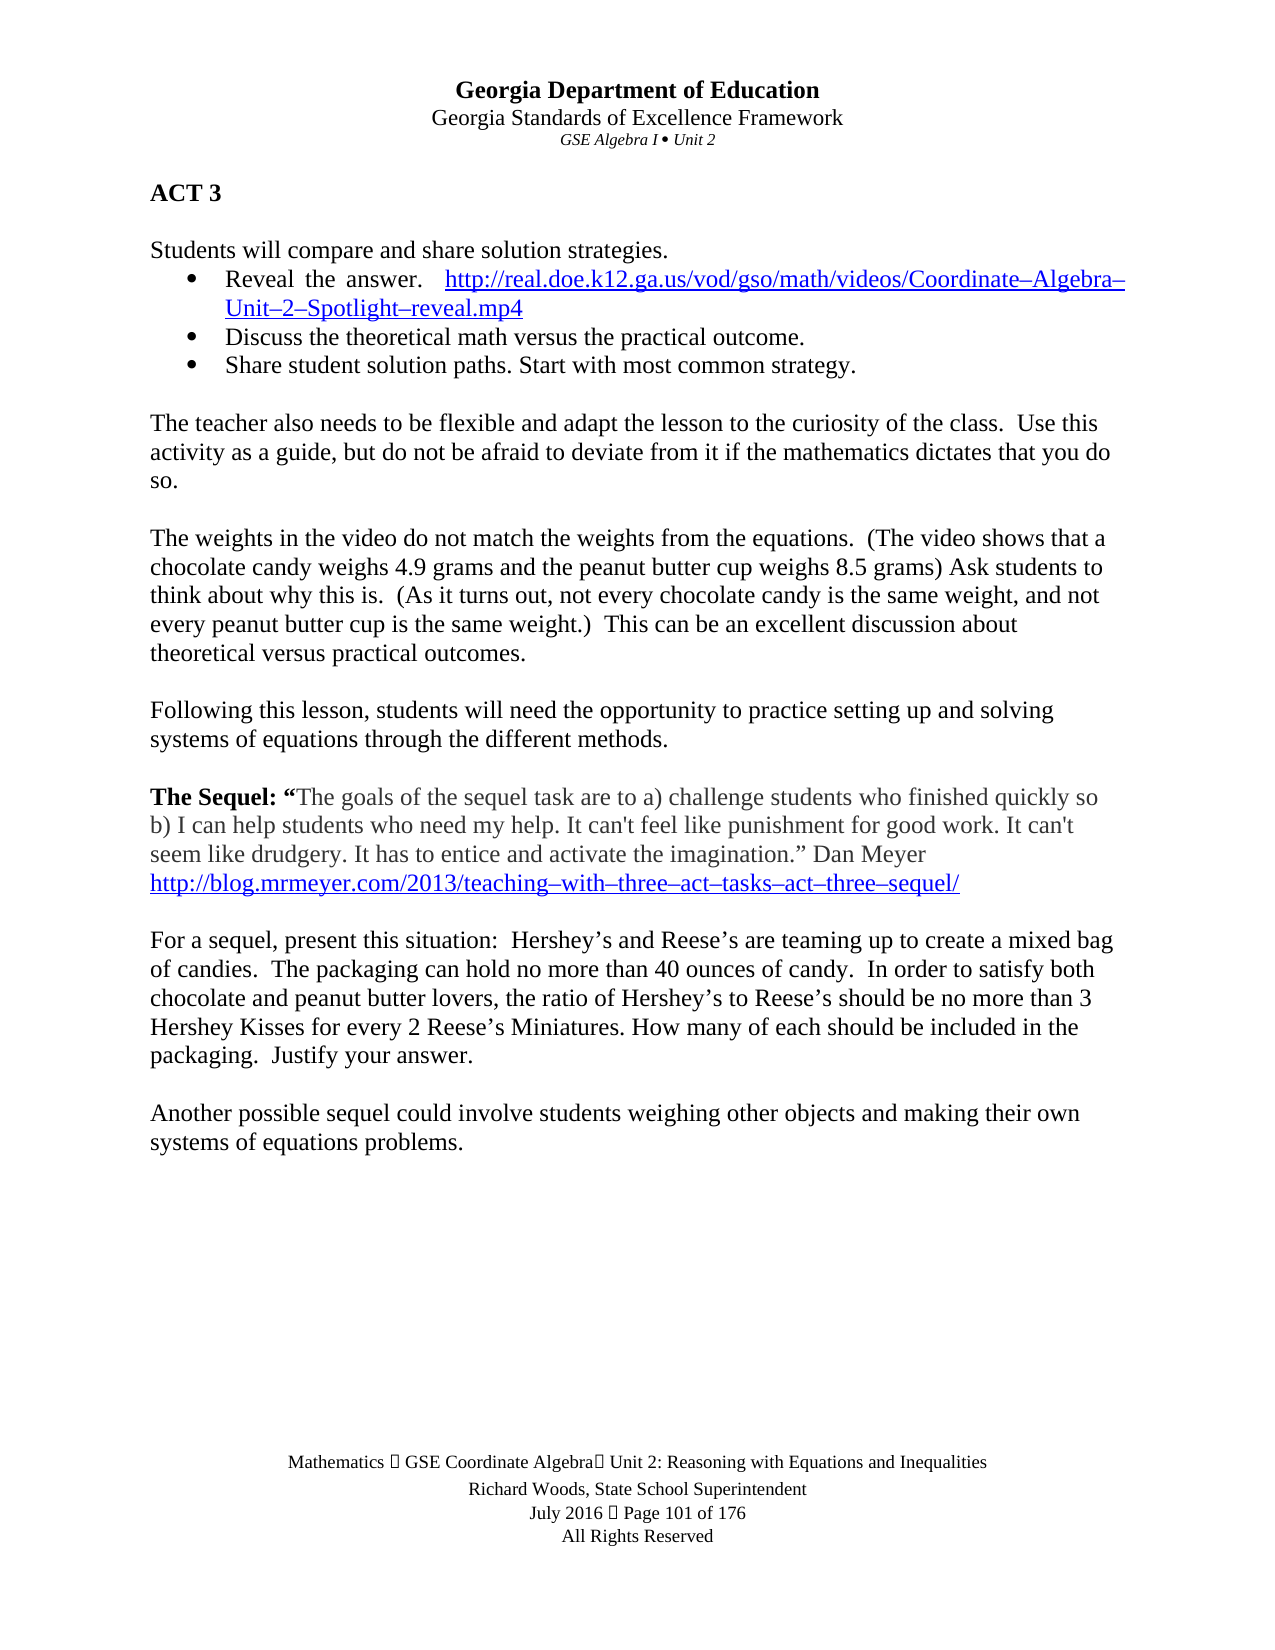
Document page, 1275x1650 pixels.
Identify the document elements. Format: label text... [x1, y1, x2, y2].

list Reveal the answer. http://real.doe.k12.ga.us/vod/gso/math/videos/Coordinate–Algebra–Unit–2–Spotlight–reveal.mp4 [187, 264, 1125, 322]
text The teacher also needs to be flexible and adapt the lesson to the curiosity of the class. Use this activity as a guide, but do not be afraid to deviate from it if the mathematics dictates that you do so. [150, 408, 1125, 494]
text Students will compare and share solution strategies. [150, 236, 1125, 264]
list Share student solution paths. Start with most common strategy. [187, 351, 1125, 379]
text Another possible sequel could involve students weighing other objects and making their own systems of equations problems. [150, 1098, 1125, 1156]
text Following this lesson, students will need the opportunity to practice setting up and solving systems of equations through the different methods. [150, 696, 1125, 753]
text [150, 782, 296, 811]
text The Sequel: “The goals of the sequel task are to a) challenge students who finished quickly so b) I can help students who need my help. It can't feel like punishment for good work. It can't seem like drudgery. It has to entice and activate the imagination.” Dan Meyer http://blog.mrmeyer.com/2013/teaching–with–three–act–tasks–act–three–sequel/ [926, 782, 1125, 897]
text For a sequel, present this situation: Hershey’s and Reese’s are teaming up to create a mixed bag of candies. The packaging can hold no more than 40 ounces of candy. In order to satisfy both chocolate and peanut butter lovers, the ratio of Hershey’s to Reese’s should be no more than 3 Hershey Kisses for every 2 Reese’s Miniatures. How many of each should be included in the packaging. Justify your answer. [150, 926, 1125, 1069]
text ACT 3 [150, 178, 1125, 207]
list Discuss the theoretical math versus the practical outcome. [187, 322, 1125, 351]
text The weights in the video do not match the weights from the equations. (The video shows that a chocolate candy weighs 4.9 grams and the peanut butter cup weighs 8.5 grams) Ask students to think about why this is. (As it turns out, not every chocolate candy is the same weight, and not every peanut butter cup is the same weight.) This can be an excellent discussion about theoretical versus practical outcomes. [150, 523, 1125, 667]
